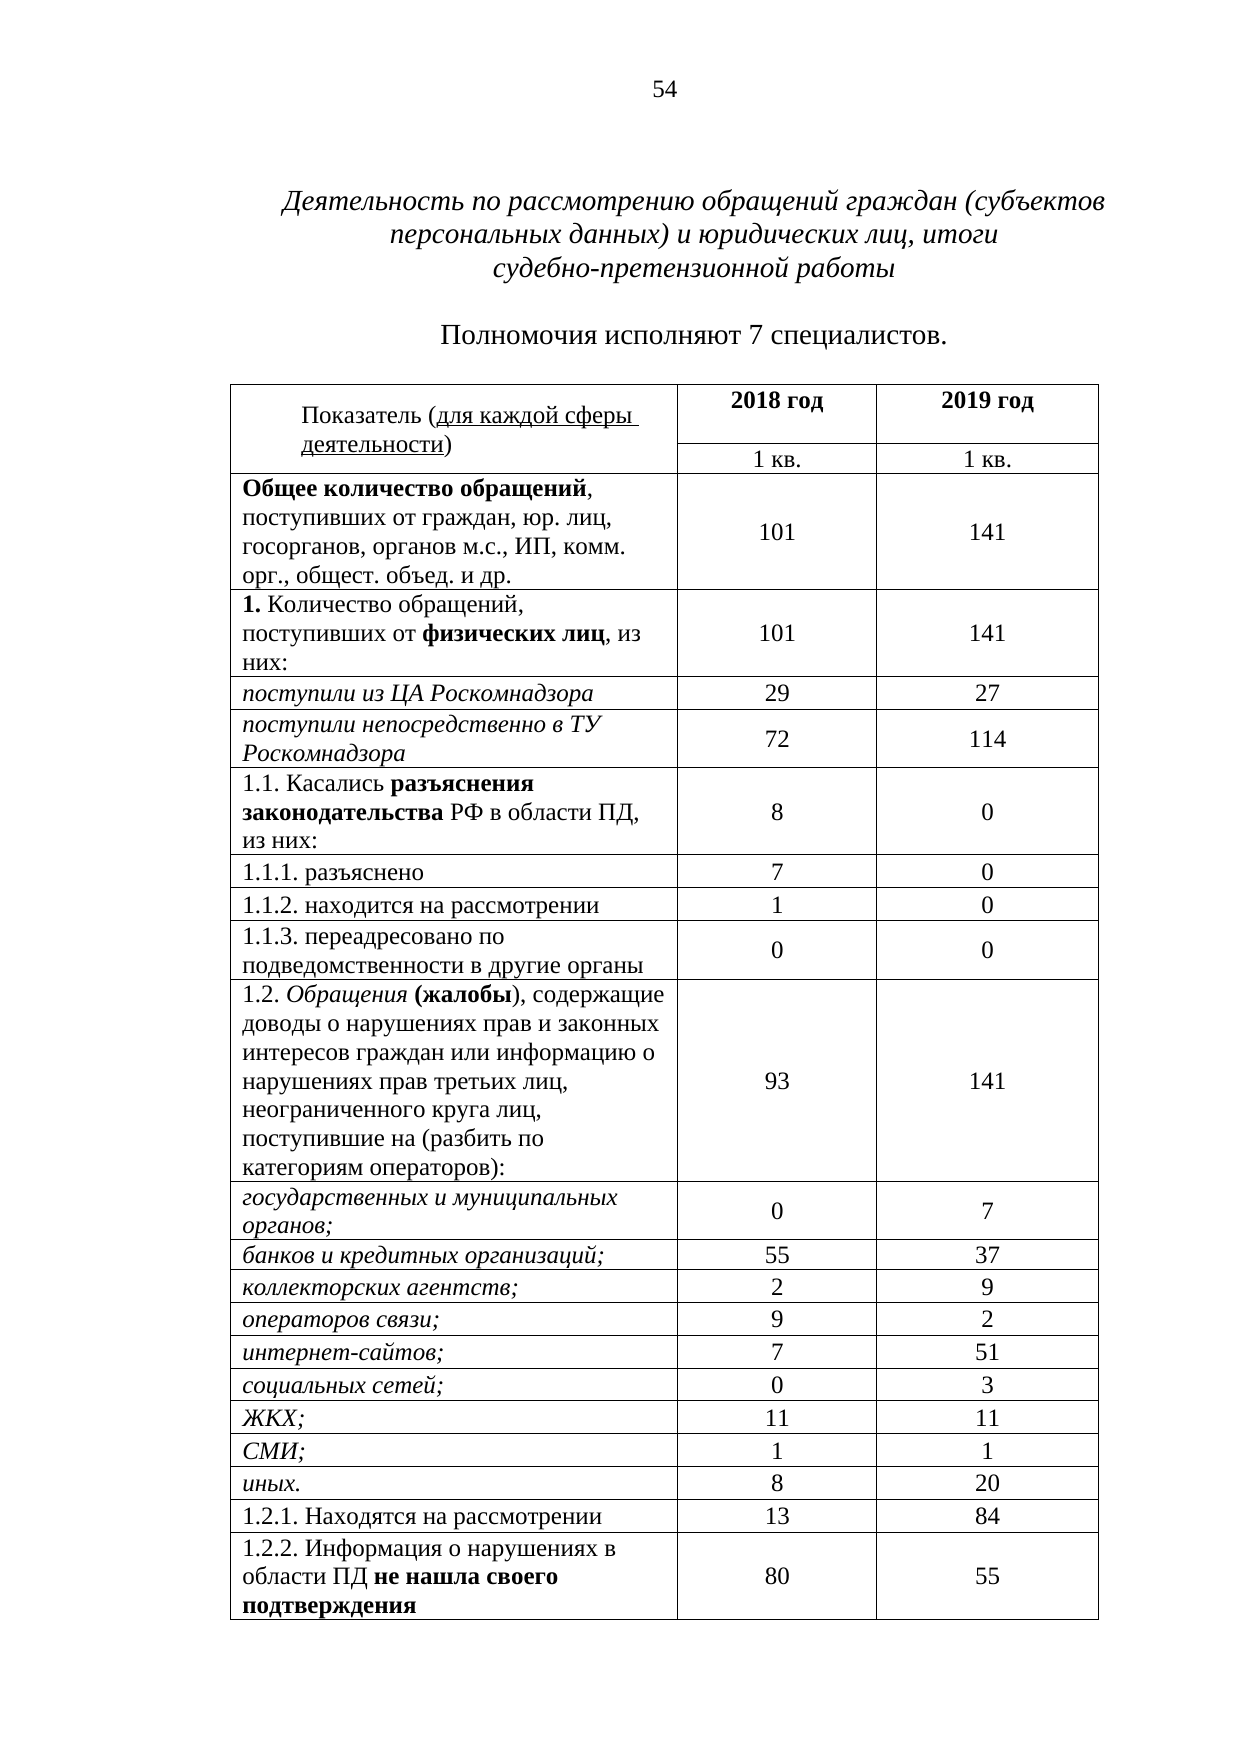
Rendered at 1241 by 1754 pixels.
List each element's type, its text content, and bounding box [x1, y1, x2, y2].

table_cell Общее количество обращений, поступивших от граждан, юр. лиц, госорганов, органов м.с., ИП, комм. орг., общест. объед. и др. [231, 474, 677, 588]
table_cell 13 [678, 1500, 876, 1532]
table_cell 8 [678, 768, 876, 854]
table_cell 93 [678, 980, 876, 1181]
table_cell 1. Количество обращений, поступивших от физических лиц, из них: [231, 590, 677, 676]
table_cell 0 [877, 855, 1098, 887]
table_cell 1 кв. [877, 444, 1098, 472]
text Деятельность по рассмотрению обращений граждан (субъектов персональных данных) и юридических лиц, итоги [236, 183, 1152, 250]
table_cell государственных и муниципальных органов; [231, 1182, 677, 1239]
table_cell 7 [678, 855, 876, 887]
table_header 2018 год [678, 385, 876, 443]
table_cell 3 [877, 1369, 1098, 1400]
table_cell 11 [678, 1401, 876, 1433]
table_cell 114 [877, 710, 1098, 767]
table_cell 1.1.2. находится на рассмотрении [231, 888, 677, 920]
table_cell 9 [877, 1270, 1098, 1302]
table_cell 0 [678, 1182, 876, 1239]
table_cell СМИ; [231, 1434, 677, 1466]
table_cell 1.2.1. Находятся на рассмотрении [231, 1500, 677, 1532]
table_cell 1.2. Обращения (жалобы), содержащие доводы о нарушениях прав и законных интересов граждан или информацию о нарушениях прав третьих лиц, неограниченного круга лиц, поступившие на (разбить по категориям операторов): [231, 980, 677, 1181]
table_cell 72 [678, 710, 876, 767]
table_cell операторов связи; [231, 1303, 677, 1335]
table_cell 1 [678, 1434, 876, 1466]
table_cell 1.1.3. переадресовано по подведомственности в другие органы [231, 921, 677, 978]
table_cell интернет-сайтов; [231, 1336, 677, 1368]
table_cell 0 [877, 768, 1098, 854]
table_header Показатель (для каждой сферы деятельности) [231, 385, 677, 472]
table_cell 2 [678, 1270, 876, 1302]
table_cell 20 [877, 1467, 1098, 1499]
table_cell 8 [678, 1467, 876, 1499]
table_cell 0 [678, 1369, 876, 1400]
table_cell 1 [877, 1434, 1098, 1466]
table_cell 80 [678, 1533, 876, 1619]
table_cell 1.1.1. разъяснено [231, 855, 677, 887]
table_header 2019 год [877, 385, 1098, 443]
table_cell 11 [877, 1401, 1098, 1433]
table_cell иных. [231, 1467, 677, 1499]
table_cell ЖКХ; [231, 1401, 677, 1433]
table_cell 1 [678, 888, 876, 920]
text Полномочия исполняют 7 специалистов. [236, 317, 1152, 351]
table_cell 27 [877, 677, 1098, 708]
table_cell 7 [678, 1336, 876, 1368]
table_cell 37 [877, 1240, 1098, 1269]
table_cell 0 [877, 888, 1098, 920]
table_cell 101 [678, 474, 876, 588]
table_cell 2 [877, 1303, 1098, 1335]
table_cell 1.2.2. Информация о нарушениях в области ПД не нашла своего подтверждения [231, 1533, 677, 1619]
table_cell 55 [877, 1533, 1098, 1619]
table_cell 9 [678, 1303, 876, 1335]
table_cell 141 [877, 590, 1098, 676]
table_cell поступили непосредственно в ТУ Роскомнадзора [231, 710, 677, 767]
table_cell 84 [877, 1500, 1098, 1532]
table_cell 1.1. Касались разъяснения законодательства РФ в области ПД, из них: [231, 768, 677, 854]
text судебно-претензионной работы [236, 250, 1152, 283]
table_cell 7 [877, 1182, 1098, 1239]
table_cell коллекторских агентств; [231, 1270, 677, 1302]
table_cell 101 [678, 590, 876, 676]
table_cell 0 [678, 921, 876, 978]
table_cell 55 [678, 1240, 876, 1269]
table_cell 141 [877, 980, 1098, 1181]
table_cell социальных сетей; [231, 1369, 677, 1400]
table_cell 29 [678, 677, 876, 708]
table_cell 0 [877, 921, 1098, 978]
table_cell 1 кв. [678, 444, 876, 472]
table_cell поступили из ЦА Роскомнадзора [231, 677, 677, 708]
table_cell 141 [877, 474, 1098, 588]
table_cell 51 [877, 1336, 1098, 1368]
table_cell банков и кредитных организаций; [231, 1240, 677, 1269]
